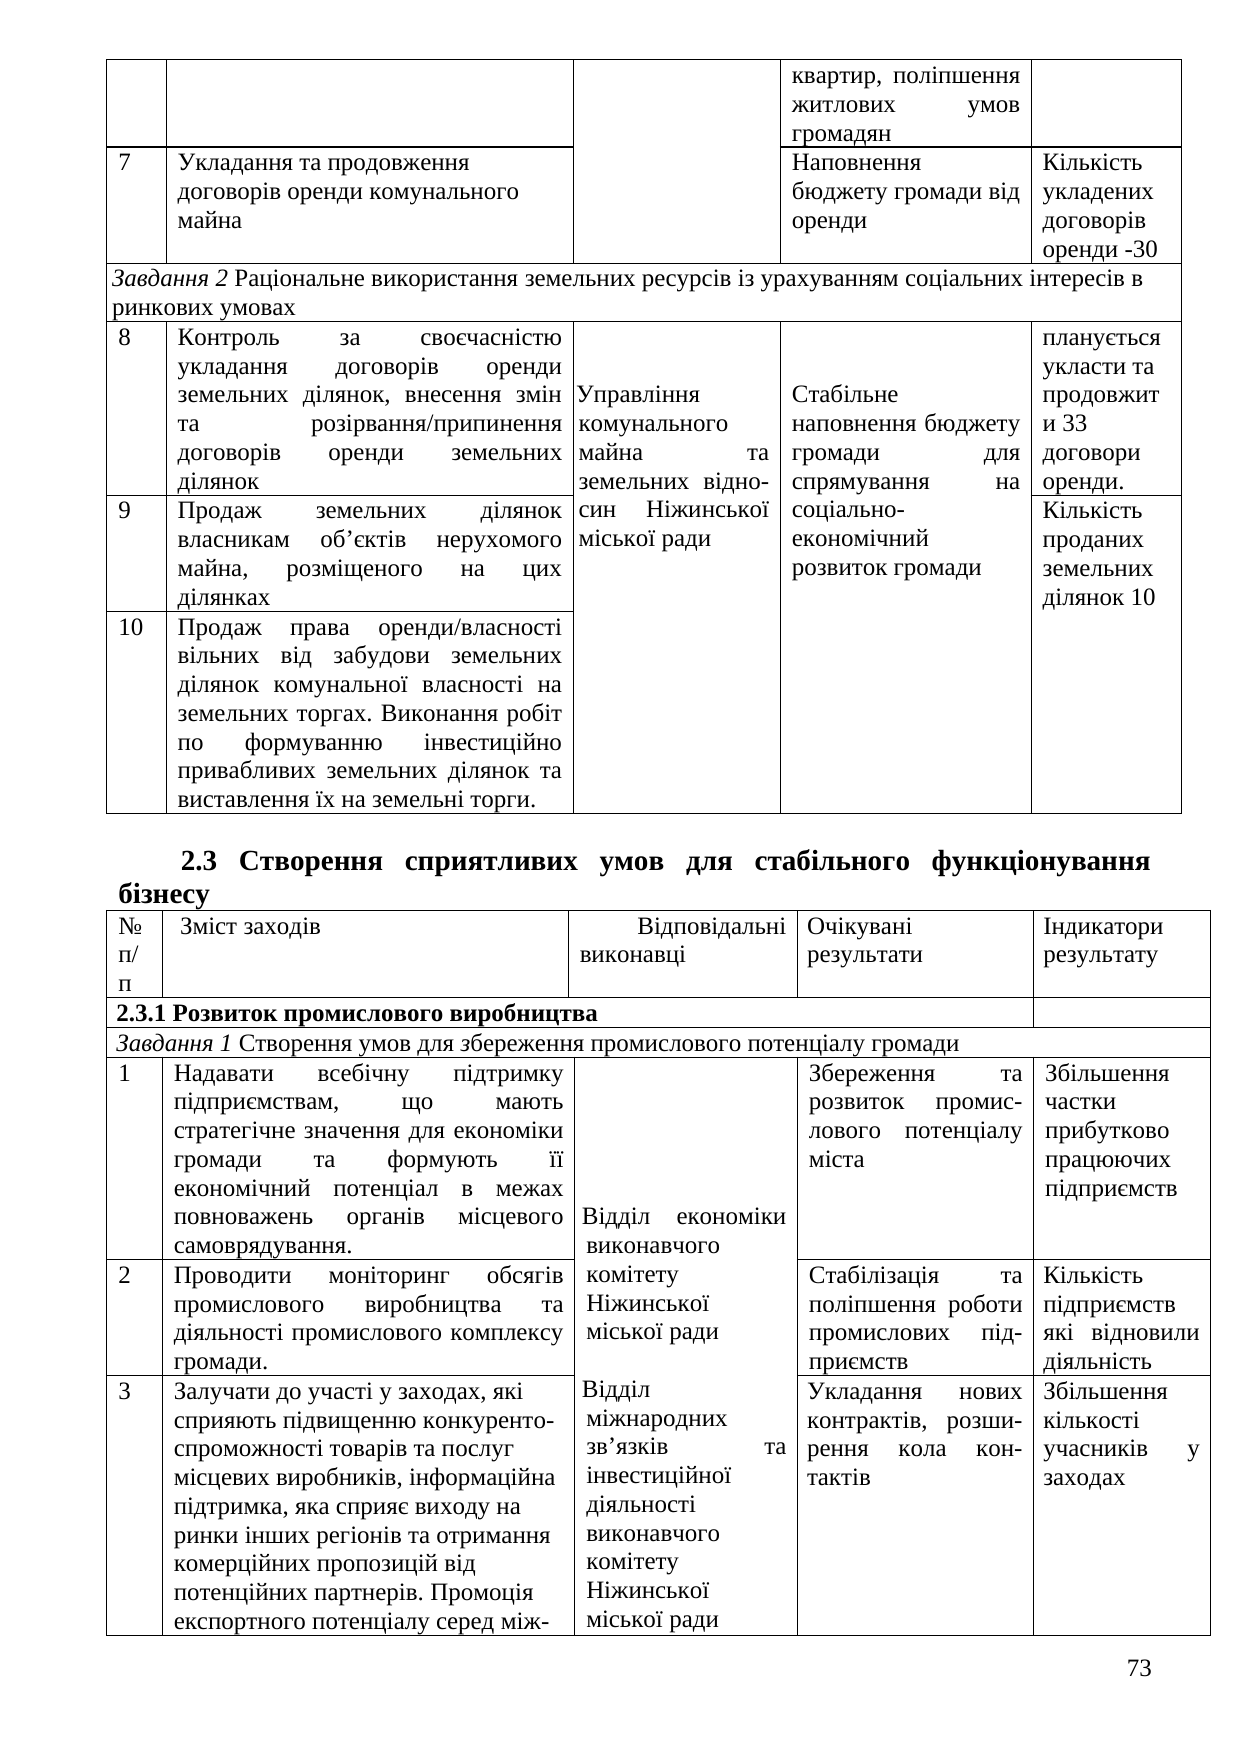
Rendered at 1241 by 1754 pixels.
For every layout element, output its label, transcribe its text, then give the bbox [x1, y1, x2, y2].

table_cell Проводити моніторинг обсягів промислового виробництва та діяльності промислового комплексу громади. [163, 1260, 574, 1375]
table_cell Збільшення частки прибутково працюючих підприємств [1034, 1058, 1210, 1259]
table_cell Стабілізація та поліпшення роботи промислових під-приємств [798, 1260, 1033, 1375]
table_header Індикатори результату [1034, 911, 1210, 997]
table_cell планується укласти та продовжити 33 договори оренди. [1032, 322, 1181, 494]
table_cell Управління комунального майна та земельних відно-син Ніжинської міської ради [574, 322, 780, 813]
table_cell Стабільне наповнення бюджету громади для спрямування на соціально-економічний розвиток громади [781, 322, 1031, 813]
table_header № п/п [107, 911, 162, 997]
table_cell Продаж земельних ділянок власникам об’єктів нерухомого майна, розміщеного на цих ділянках [167, 496, 573, 611]
table_cell Наповнення бюджету громади від оренди [781, 148, 1031, 262]
table_cell 2.3.1 Розвиток промислового виробництва [107, 998, 1033, 1027]
table_cell Укладання та продовження договорів оренди комунального майна [167, 148, 573, 262]
table_cell Продаж права оренди/власності вільних від забудови земельних ділянок комунальної власності на земельних торгах. Виконання робіт по формуванню інвестиційно привабливих земельних ділянок та виставлення їх на земельні торги. [167, 612, 573, 813]
table_cell Відділ економіки виконавчого комітету Ніжинської міської ради Відділ міжнародних зв’язків та інвестиційної діяльності виконавчого комітету Ніжинської міської ради [575, 1058, 797, 1635]
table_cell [163, 1376, 574, 1635]
table_header Зміст заходів [163, 911, 568, 997]
table_cell 9 [107, 496, 166, 611]
table_cell Кількість підприємств які відновили діяльність [1034, 1260, 1210, 1375]
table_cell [167, 60, 573, 146]
table_cell Кількість проданих земельних ділянок 10 [1032, 496, 1181, 813]
text 2.3 Створення сприятливих умов для стабільного функціонування бізнесу [118, 843, 1152, 910]
table_cell Кількість укладених договорів оренди -30 [1032, 148, 1181, 262]
table_cell Завдання 1 Створення умов для збереження промислового потенціалу громади [107, 1028, 1210, 1057]
table_cell Завдання 2 Раціональне використання земельних ресурсів із урахуванням соціальних інтересів в ринкових умовах [107, 264, 1181, 321]
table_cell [781, 60, 1031, 146]
table_cell 10 [107, 612, 166, 813]
table_cell 1 [107, 1058, 162, 1259]
table_cell 7 [107, 148, 166, 262]
table_cell 8 [107, 322, 166, 494]
table_cell Збереження та розвиток промис-лового потенціалу міста [798, 1058, 1033, 1259]
table_cell Контроль за своєчасністю укладання договорів оренди земельних ділянок, внесення змін та розірвання/припинення договорів оренди земельних ділянок [167, 322, 573, 494]
table_header Очікувані результати [798, 911, 1033, 997]
table_cell Надавати всебічну підтримку підприємствам, що мають стратегічне значення для економіки громади та формують її економічний потенціал в межах повноважень органів місцевого самоврядування. [163, 1058, 574, 1259]
table_cell [1032, 60, 1181, 146]
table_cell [798, 1376, 1033, 1635]
table_cell 6 [107, 60, 166, 146]
table_cell [1034, 998, 1210, 1027]
table_cell 2 [107, 1260, 162, 1375]
table_header Відповідальні виконавці [569, 911, 797, 997]
table_cell 3 [107, 1376, 162, 1635]
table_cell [1034, 1376, 1210, 1635]
